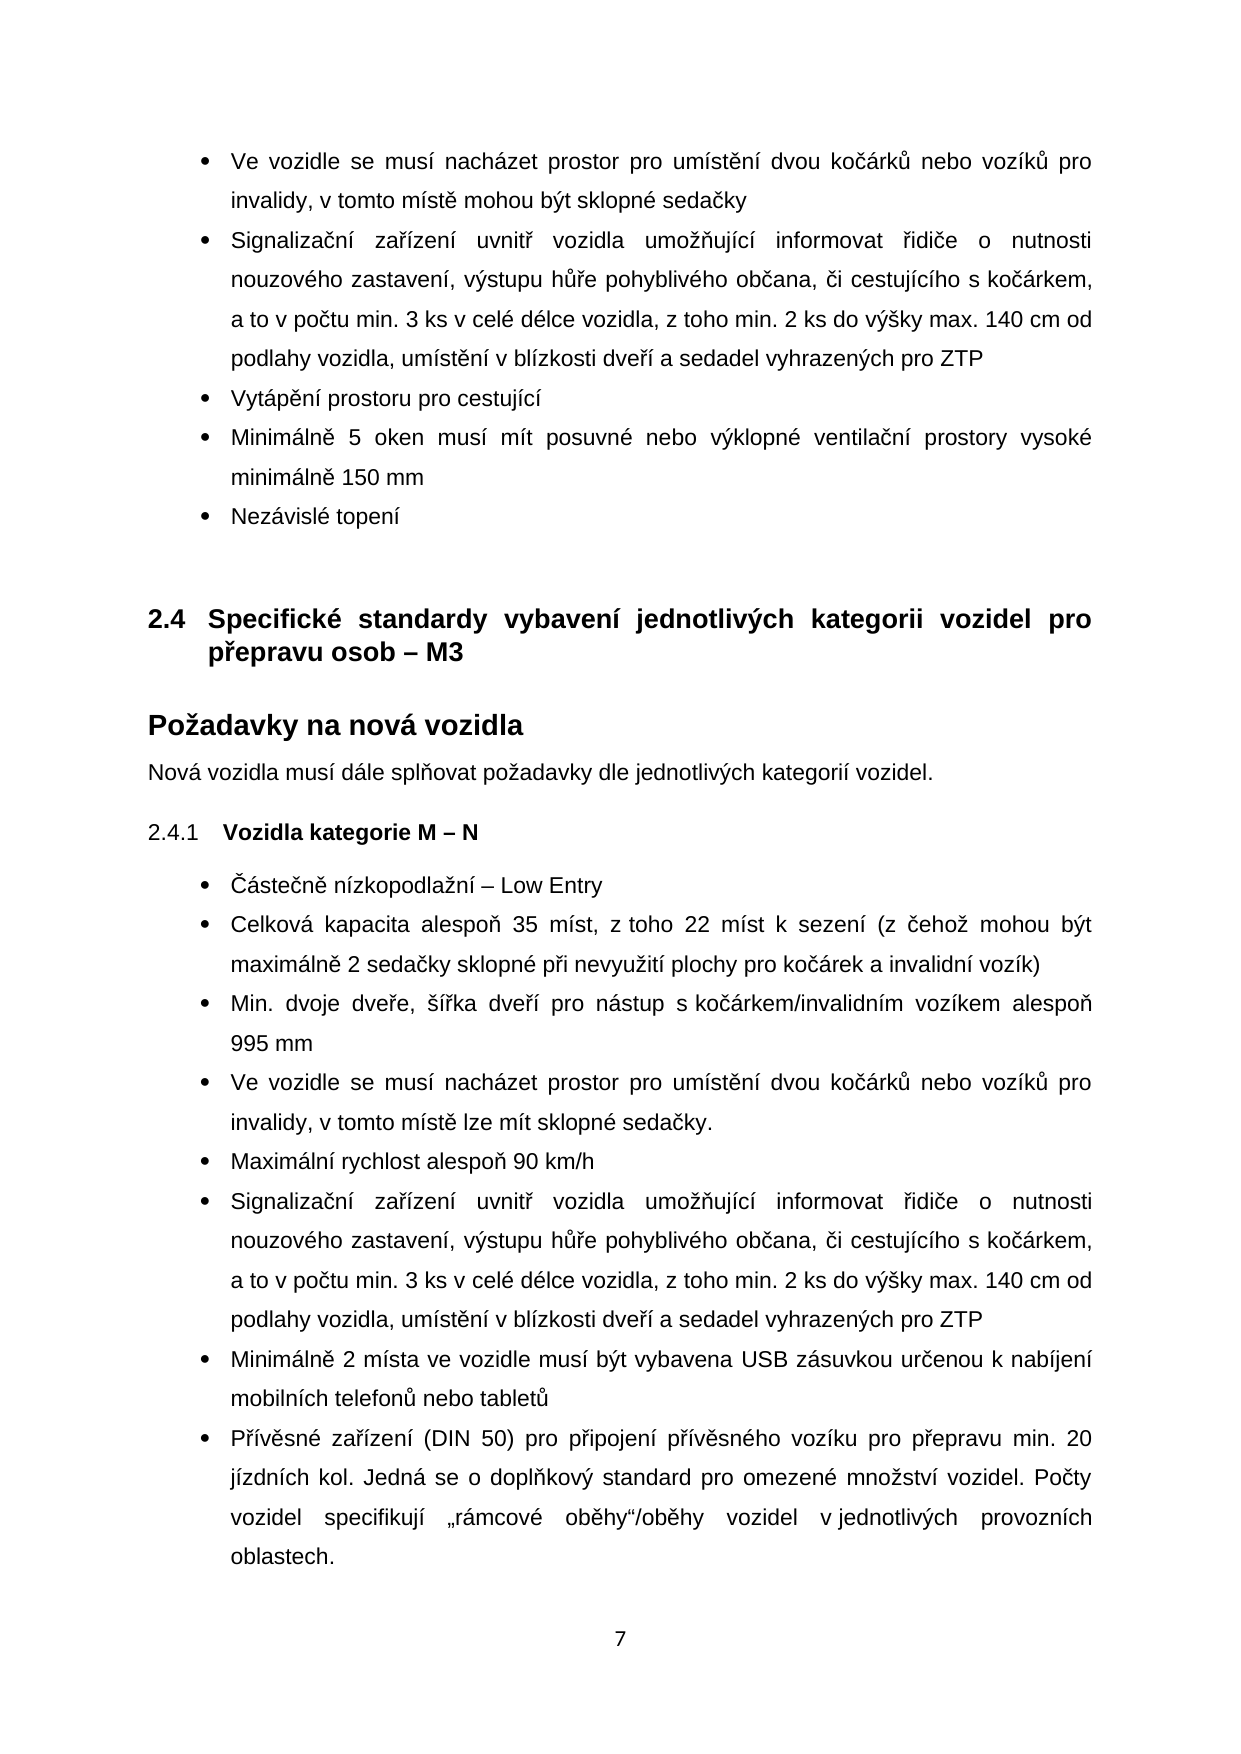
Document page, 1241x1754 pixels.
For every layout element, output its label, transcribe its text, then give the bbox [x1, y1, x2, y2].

list Částečně nízkopodlažní – Low Entry [201, 872, 1093, 898]
list Vytápění prostoru pro cestující [201, 384, 1093, 411]
list Minimálně 2 místa ve vozidle musí být vybavena USB zásuvkou určenou k nabíjení mobilních telefonů nebo tabletů [201, 1346, 1093, 1412]
list Minimálně 5 oken musí mít posuvné nebo výklopné ventilační prostory vysoké minimálně 150 mm [201, 424, 1093, 490]
list Signalizační zařízení uvnitř vozidla umožňující informovat řidiče o nutnosti nouzového zastavení, výstupu hůře pohyblivého občana, či cestujícího s kočárkem, a to v počtu min. 3 ks v celé délce vozidla, z toho min. 2 ks do výšky max. 140 cm od podlahy vozidla, umístění v blízkosti dveří a sedadel vyhrazených pro ZTP [201, 227, 1093, 371]
list Maximální rychlost alespoň 90 km/h [201, 1148, 1093, 1175]
text Nová vozidla musí dále splňovat požadavky dle jednotlivých kategorií vozidel. [148, 759, 1093, 785]
list Min. dvoje dveře, šířka dveří pro nástup s kočárkem/invalidním vozíkem alespoň 995 mm [201, 990, 1093, 1056]
list Přívěsné zařízení (DIN 50) pro připojení přívěsného vozíku pro přepravu min. 20 jízdních kol. Jedná se o doplňkový standard pro omezené množství vozidel. Počty vozidel specifikují „rámcové oběhy“/oběhy vozidel v jednotlivých provozních oblastech. [201, 1425, 1093, 1569]
list Ve vozidle se musí nacházet prostor pro umístění dvou kočárků nebo vozíků pro invalidy, v tomto místě lze mít sklopné sedačky. [201, 1069, 1093, 1135]
subtitle Specifické standardy vybavení jednotlivých kategorii vozidel pro přepravu osob – M3 [148, 603, 1093, 667]
text Požadavky na nová vozidla [148, 708, 1093, 742]
list Ve vozidle se musí nacházet prostor pro umístění dvou kočárků nebo vozíků pro invalidy, v tomto místě mohou být sklopné sedačky [201, 148, 1093, 213]
list Celková kapacita alespoň 35 míst, z toho 22 míst k sezení (z čehož mohou být maximálně 2 sedačky sklopné při nevyužití plochy pro kočárek a invalidní vozík) [201, 911, 1093, 977]
subtitle Vozidla kategorie M – N [148, 819, 1093, 845]
list Signalizační zařízení uvnitř vozidla umožňující informovat řidiče o nutnosti nouzového zastavení, výstupu hůře pohyblivého občana, či cestujícího s kočárkem, a to v počtu min. 3 ks v celé délce vozidla, z toho min. 2 ks do výšky max. 140 cm od podlahy vozidla, umístění v blízkosti dveří a sedadel vyhrazených pro ZTP [201, 1188, 1093, 1333]
list Nezávislé topení [201, 503, 1093, 529]
